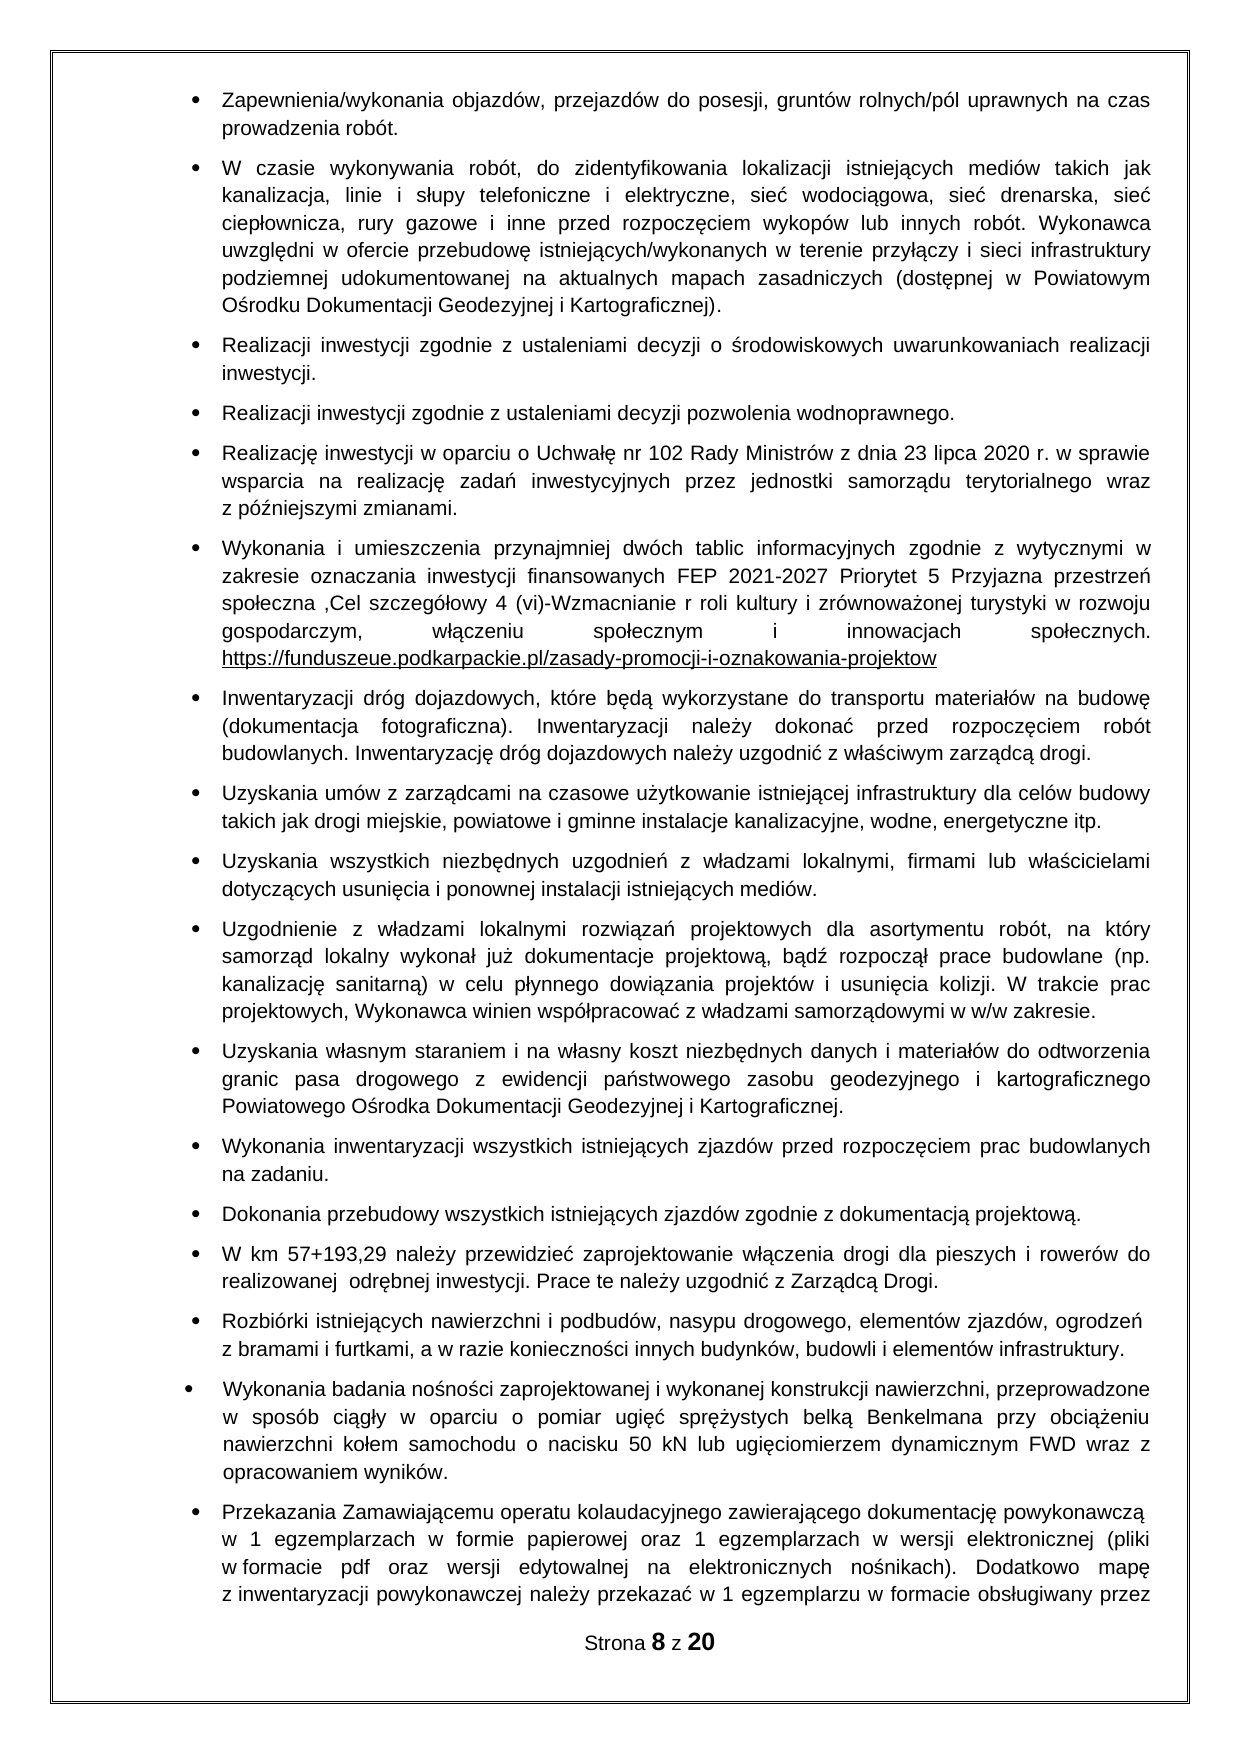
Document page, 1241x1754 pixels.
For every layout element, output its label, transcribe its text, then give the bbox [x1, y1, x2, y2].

list Realizacji inwestycji zgodnie z ustaleniami decyzji o środowiskowych uwarunkowaniach realizacji inwestycji. [192, 333, 1151, 385]
list W czasie wykonywania robót, do zidentyfikowania lokalizacji istniejących mediów takich jak kanalizacja, linie i słupy telefoniczne i elektryczne, sieć wodociągowa, sieć drenarska, sieć ciepłownicza, rury gazowe i inne przed rozpoczęciem wykopów lub innych robót. Wykonawca uwzględni w ofercie przebudowę istniejących/wykonanych w terenie przyłączy i sieci infrastruktury podziemnej udokumentowanej na aktualnych mapach zasadniczych (dostępnej w Powiatowym Ośrodku Dokumentacji Geodezyjnej i Kartograficznej). [192, 156, 1151, 317]
list Rozbiórki istniejących nawierzchni i podbudów, nasypu drogowego, elementów zjazdów, ogrodzeń z bramami i furtkami, a w razie konieczności innych budynków, budowli i elementów infrastruktury. [192, 1309, 1151, 1361]
list Uzyskania umów z zarządcami na czasowe użytkowanie istniejącej infrastruktury dla celów budowy takich jak drogi miejskie, powiatowe i gminne instalacje kanalizacyjne, wodne, energetyczne itp. [192, 781, 1151, 833]
list W km 57+193,29 należy przewidzieć zaprojektowanie włączenia drogi dla pieszych i rowerów do realizowanej odrębnej inwestycji. Prace te należy uzgodnić z Zarządcą Drogi. [192, 1242, 1151, 1293]
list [192, 1499, 1151, 1606]
list Realizacji inwestycji zgodnie z ustaleniami decyzji pozwolenia wodnoprawnego. [192, 401, 1151, 425]
list Uzyskania własnym staraniem i na własny koszt niezbędnych danych i materiałów do odtworzenia granic pasa drogowego z ewidencji państwowego zasobu geodezyjnego i kartograficznego Powiatowego Ośrodka Dokumentacji Geodezyjnej i Kartograficznej. [192, 1039, 1151, 1118]
list Wykonania inwentaryzacji wszystkich istniejących zjazdów przed rozpoczęciem prac budowlanych na zadaniu. [192, 1134, 1151, 1186]
list Zapewnienia/wykonania objazdów, przejazdów do posesji, gruntów rolnych/pól uprawnych na czas prowadzenia robót. [192, 88, 1151, 139]
list Uzgodnienie z władzami lokalnymi rozwiązań projektowych dla asortymentu robót, na który samorząd lokalny wykonał już dokumentacje projektową, bądź rozpoczął prace budowlane (np. kanalizację sanitarną) w celu płynnego dowiązania projektów i usunięcia kolizji. W trakcie prac projektowych, Wykonawca winien współpracować z władzami samorządowymi w w/w zakresie. [192, 916, 1151, 1023]
list Realizację inwestycji w oparciu o Uchwałę nr 102 Rady Ministrów z dnia 23 lipca 2020 r. w sprawie wsparcia na realizację zadań inwestycyjnych przez jednostki samorządu terytorialnego wraz z późniejszymi zmianami. [192, 441, 1151, 520]
list Wykonania i umieszczenia przynajmniej dwóch tablic informacyjnych zgodnie z wytycznymi w zakresie oznaczania inwestycji finansowanych FEP 2021-2027 Priorytet 5 Przyjazna przestrzeń społeczna ,Cel szczegółowy 4 (vi)-Wzmacnianie r roli kultury i zrównoważonej turystyki w rozwoju gospodarczym, włączeniu społecznym i innowacjach społecznych. https://funduszeue.podkarpackie.pl/zasady-promocji-i-oznakowania-projektow [192, 536, 1151, 670]
list Uzyskania wszystkich niezbędnych uzgodnień z władzami lokalnymi, firmami lub właścicielami dotyczących usunięcia i ponownej instalacji istniejących mediów. [192, 849, 1151, 900]
list Wykonania badania nośności zaprojektowanej i wykonanej konstrukcji nawierzchni, przeprowadzone w sposób ciągły w oparciu o pomiar ugięć sprężystych belką Benkelmana przy obciążeniu nawierzchni kołem samochodu o nacisku 50 kN lub ugięciomierzem dynamicznym FWD wraz z opracowaniem wyników. [185, 1377, 1151, 1483]
list Inwentaryzacji dróg dojazdowych, które będą wykorzystane do transportu materiałów na budowę (dokumentacja fotograficzna). Inwentaryzacji należy dokonać przed rozpoczęciem robót budowlanych. Inwentaryzację dróg dojazdowych należy uzgodnić z właściwym zarządcą drogi. [192, 686, 1151, 765]
list Dokonania przebudowy wszystkich istniejących zjazdów zgodnie z dokumentacją projektową. [192, 1202, 1151, 1226]
